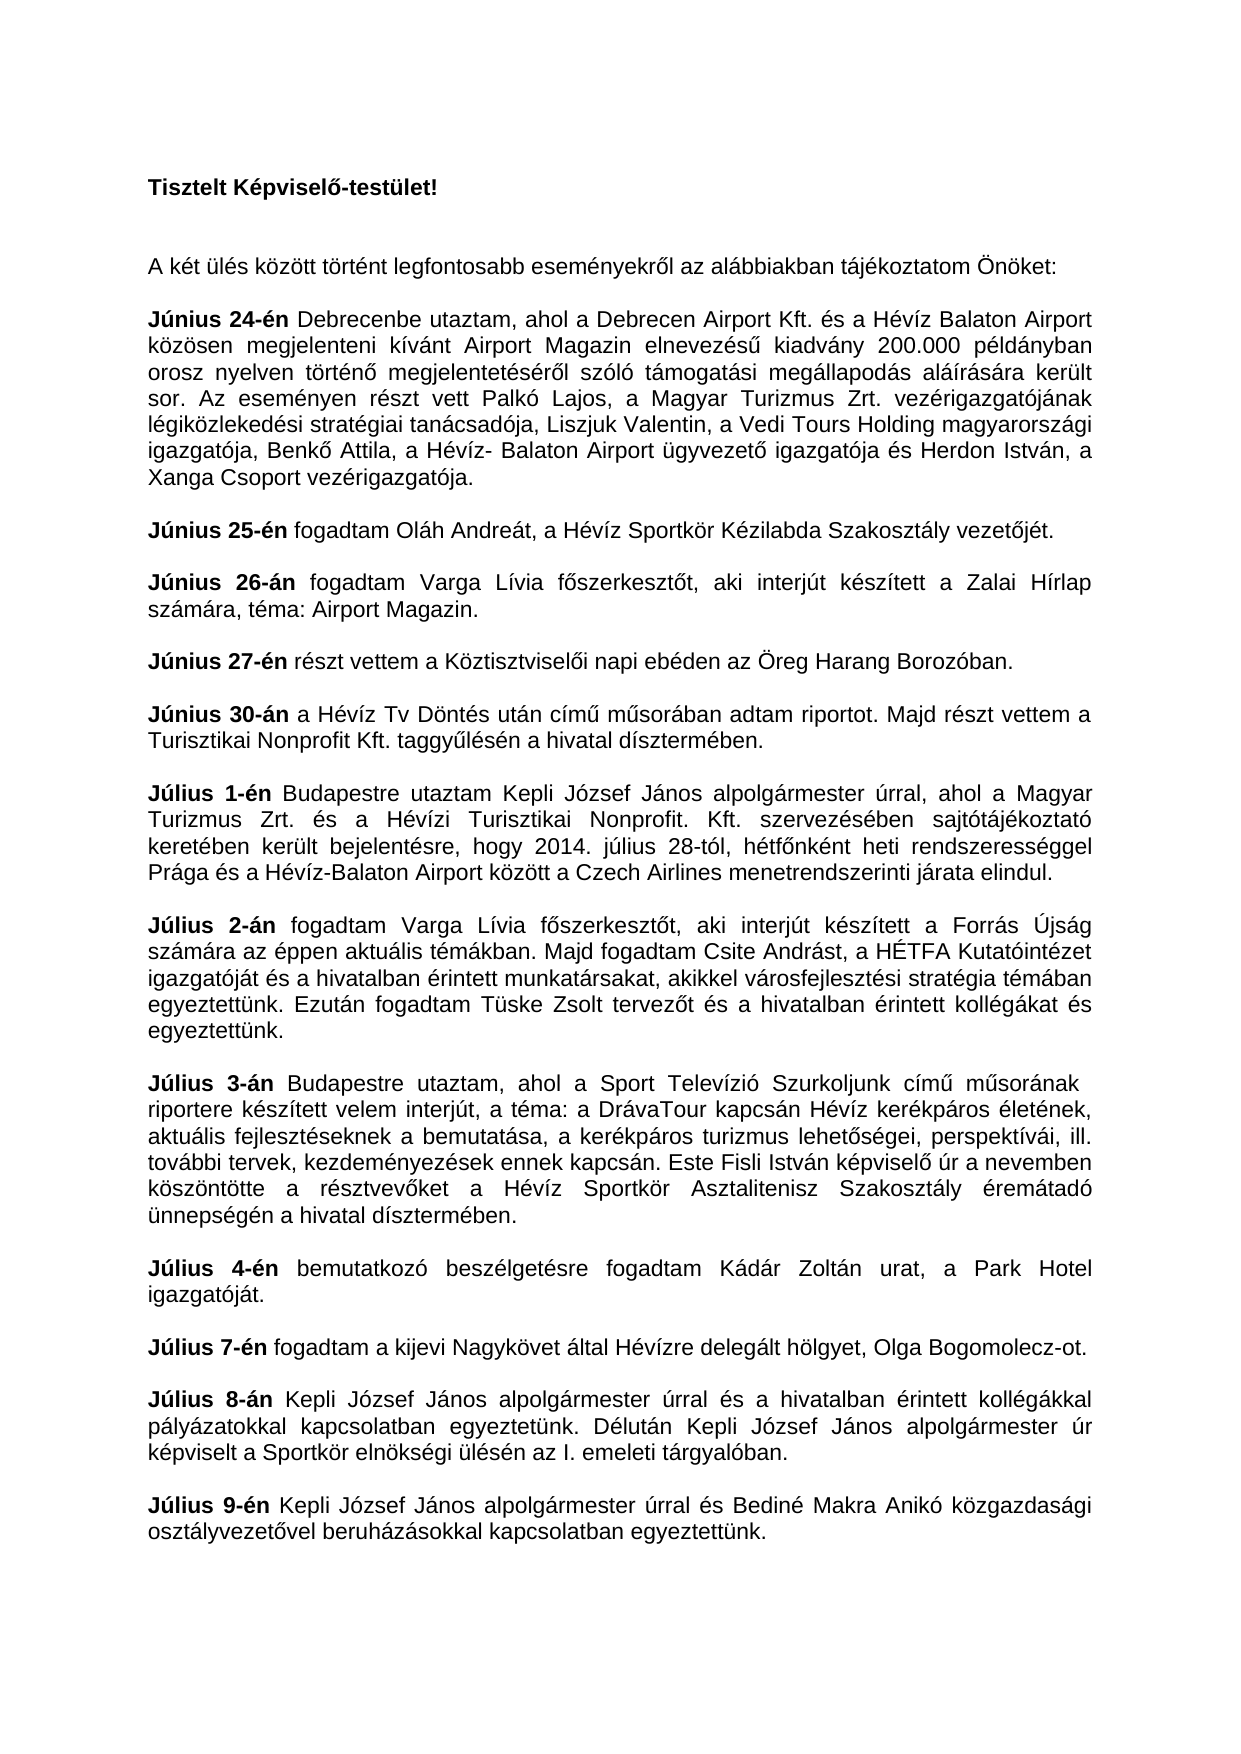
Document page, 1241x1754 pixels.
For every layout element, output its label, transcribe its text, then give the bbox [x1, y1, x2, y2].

text Július 3-án Budapestre utaztam, ahol a Sport Televízió Szurkoljunk című műsorának riportere készített velem interjút, a téma: a DrávaTour kapcsán Hévíz kerékpáros életének, aktuális fejlesztéseknek a bemutatása, a kerékpáros turizmus lehetőségei, perspektívái, ill. további tervek, kezdeményezések ennek kapcsán. Este Fisli István képviselő úr a nevemben köszöntötte a résztvevőket a Hévíz Sportkör Asztalitenisz Szakosztály éremátadó ünnepségén a hivatal dísztermében. [148, 1070, 1093, 1228]
text Július 7-én fogadtam a kijevi Nagykövet által Hévízre delegált hölgyet, Olga Bogomolecz-ot. [148, 1333, 1093, 1360]
text Június 30-án a Hévíz Tv Döntés után című műsorában adtam riportot. Majd részt vettem a Turisztikai Nonprofit Kft. taggyűlésén a hivatal dísztermében. [148, 701, 1093, 754]
text Június 25-én fogadtam Oláh Andreát, a Hévíz Sportkör Kézilabda Szakosztály vezetőjét. [148, 517, 1093, 543]
text Július 4-én bemutatkozó beszélgetésre fogadtam Kádár Zoltán urat, a Park Hotel igazgatóját. [148, 1254, 1093, 1307]
text Június 26-án fogadtam Varga Lívia főszerkesztőt, aki interjút készített a Zalai Hírlap számára, téma: Airport Magazin. [148, 569, 1093, 622]
text Július 2-án fogadtam Varga Lívia főszerkesztőt, aki interjút készített a Forrás Újság számára az éppen aktuális témákban. Majd fogadtam Csite Andrást, a HÉTFA Kutatóintézet igazgatóját és a hivatalban érintett munkatársakat, akikkel városfejlesztési stratégia témában egyeztettünk. Ezután fogadtam Tüske Zsolt tervezőt és a hivatalban érintett kollégákat és egyeztettünk. [148, 912, 1093, 1044]
text Tisztelt Képviselő-testület! [148, 174, 1093, 200]
text A két ülés között történt legfontosabb eseményekről az alábbiakban tájékoztatom Önöket: [148, 253, 1093, 279]
text Július 9-én Kepli József János alpolgármester úrral és Bediné Makra Anikó közgazdasági osztályvezetővel beruházásokkal kapcsolatban egyeztettünk. [148, 1492, 1093, 1544]
text Június 27-én részt vettem a Köztisztviselői napi ebéden az Öreg Harang Borozóban. [148, 648, 1093, 675]
text Július 1-én Budapestre utaztam Kepli József János alpolgármester úrral, ahol a Magyar Turizmus Zrt. és a Hévízi Turisztikai Nonprofit. Kft. szervezésében sajtótájékoztató keretében került bejelentésre, hogy 2014. július 28-tól, hétfőnként heti rendszerességgel Prága és a Hévíz-Balaton Airport között a Czech Airlines menetrendszerinti járata elindul. [148, 780, 1093, 886]
text Július 8-án Kepli József János alpolgármester úrral és a hivatalban érintett kollégákkal pályázatokkal kapcsolatban egyeztetünk. Délután Kepli József János alpolgármester úr képviselt a Sportkör elnökségi ülésén az I. emeleti tárgyalóban. [148, 1386, 1093, 1465]
text Június 24-én Debrecenbe utaztam, ahol a Debrecen Airport Kft. és a Hévíz Balaton Airport közösen megjelenteni kívánt Airport Magazin elnevezésű kiadvány 200.000 példányban orosz nyelven történő megjelentetéséről szóló támogatási megállapodás aláírására került sor. Az eseményen részt vett Palkó Lajos, a Magyar Turizmus Zrt. vezérigazgatójának légiközlekedési stratégiai tanácsadója, Liszjuk Valentin, a Vedi Tours Holding magyarországi igazgatója, Benkő Attila, a Hévíz- Balaton Airport ügyvezető igazgatója és Herdon István, a Xanga Csoport vezérigazgatója. [148, 306, 1093, 490]
